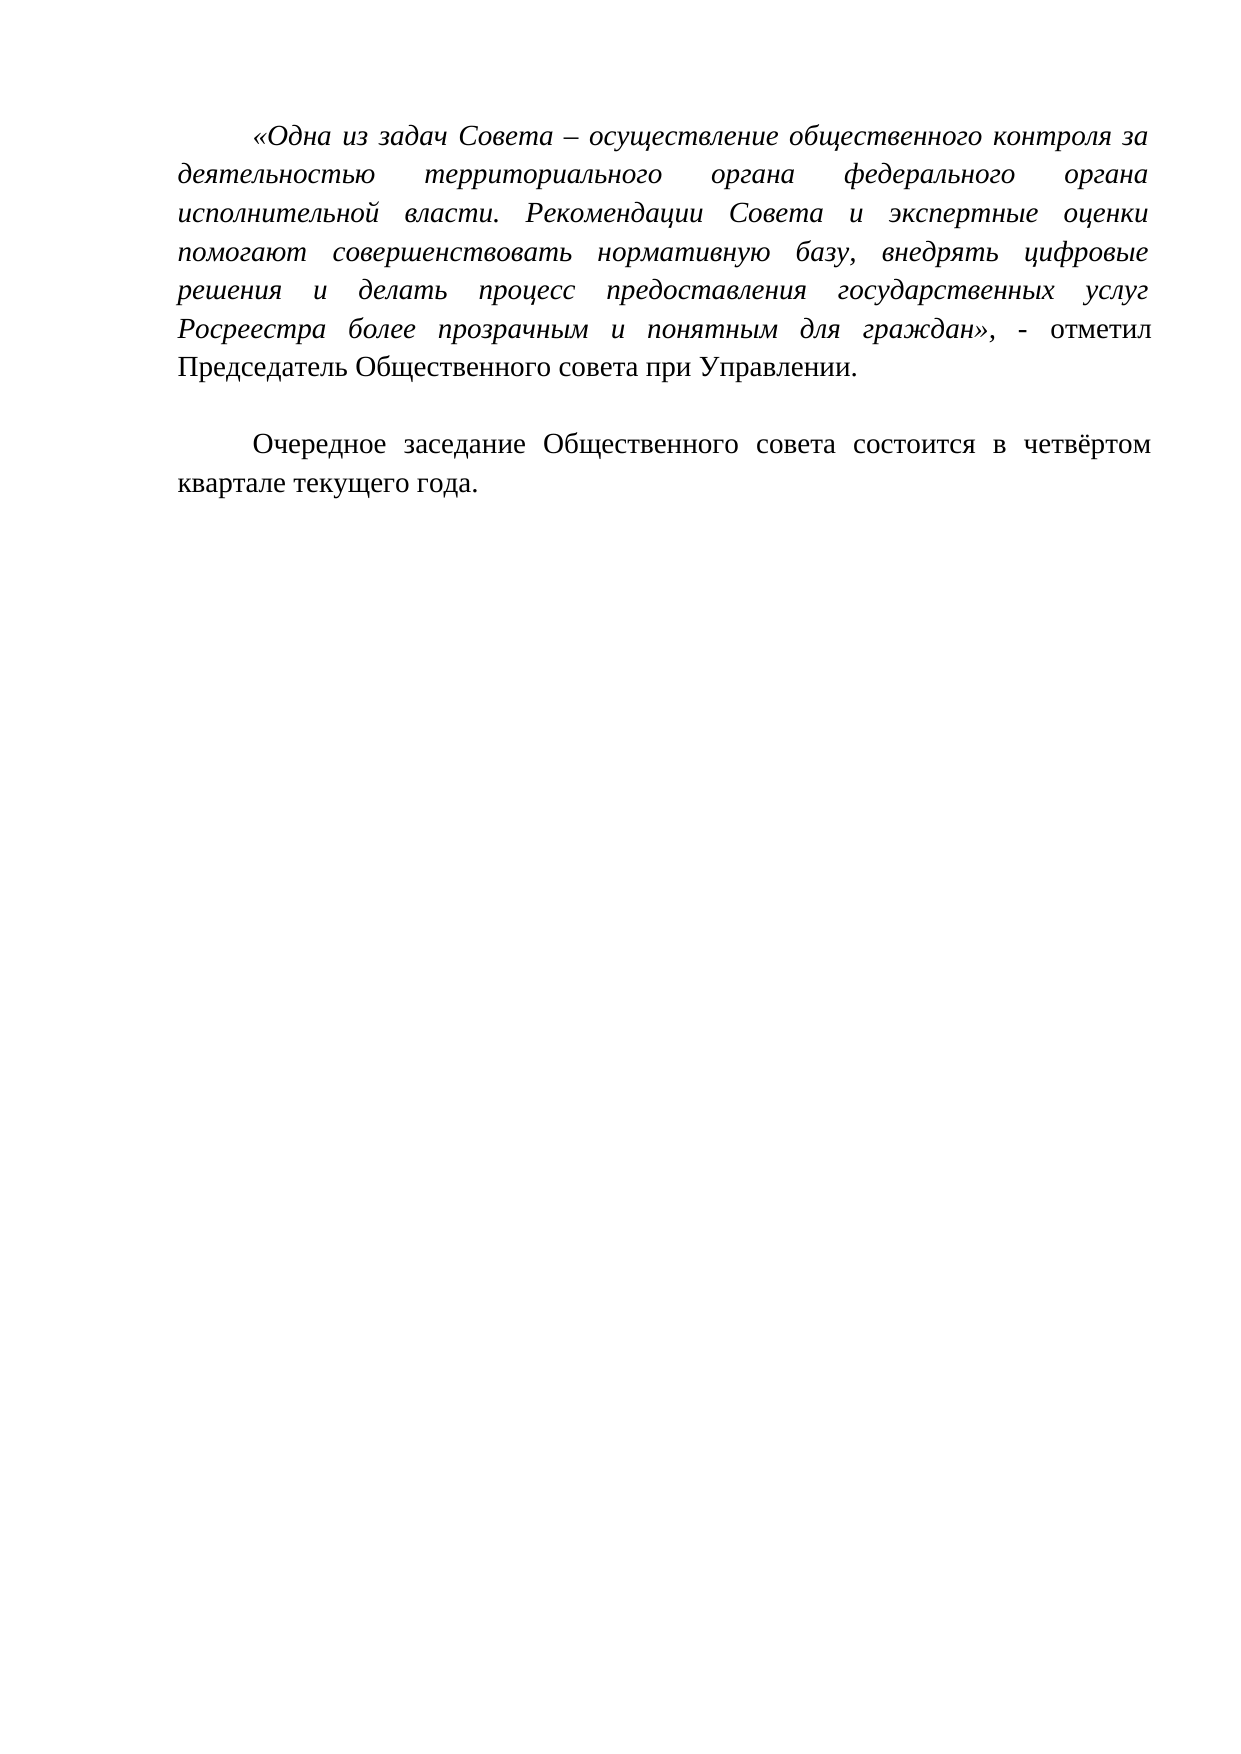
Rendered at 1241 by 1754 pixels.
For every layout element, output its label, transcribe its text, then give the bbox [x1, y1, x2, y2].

text Очередное заседание Общественного совета состоится в четвёртом квартале текущего года. [177, 426, 1152, 498]
text «Одна из задач Совета – осуществление общественного контроля за деятельностью территориального органа федерального органа исполнительной власти. Рекомендации Совета и экспертные оценки помогают совершенствовать нормативную базу, внедрять цифровые решения и делать процесс предоставления государственных услуг Росреестра более прозрачным и понятным для граждан», - отметил Председатель Общественного совета при Управлении. [177, 118, 1152, 383]
